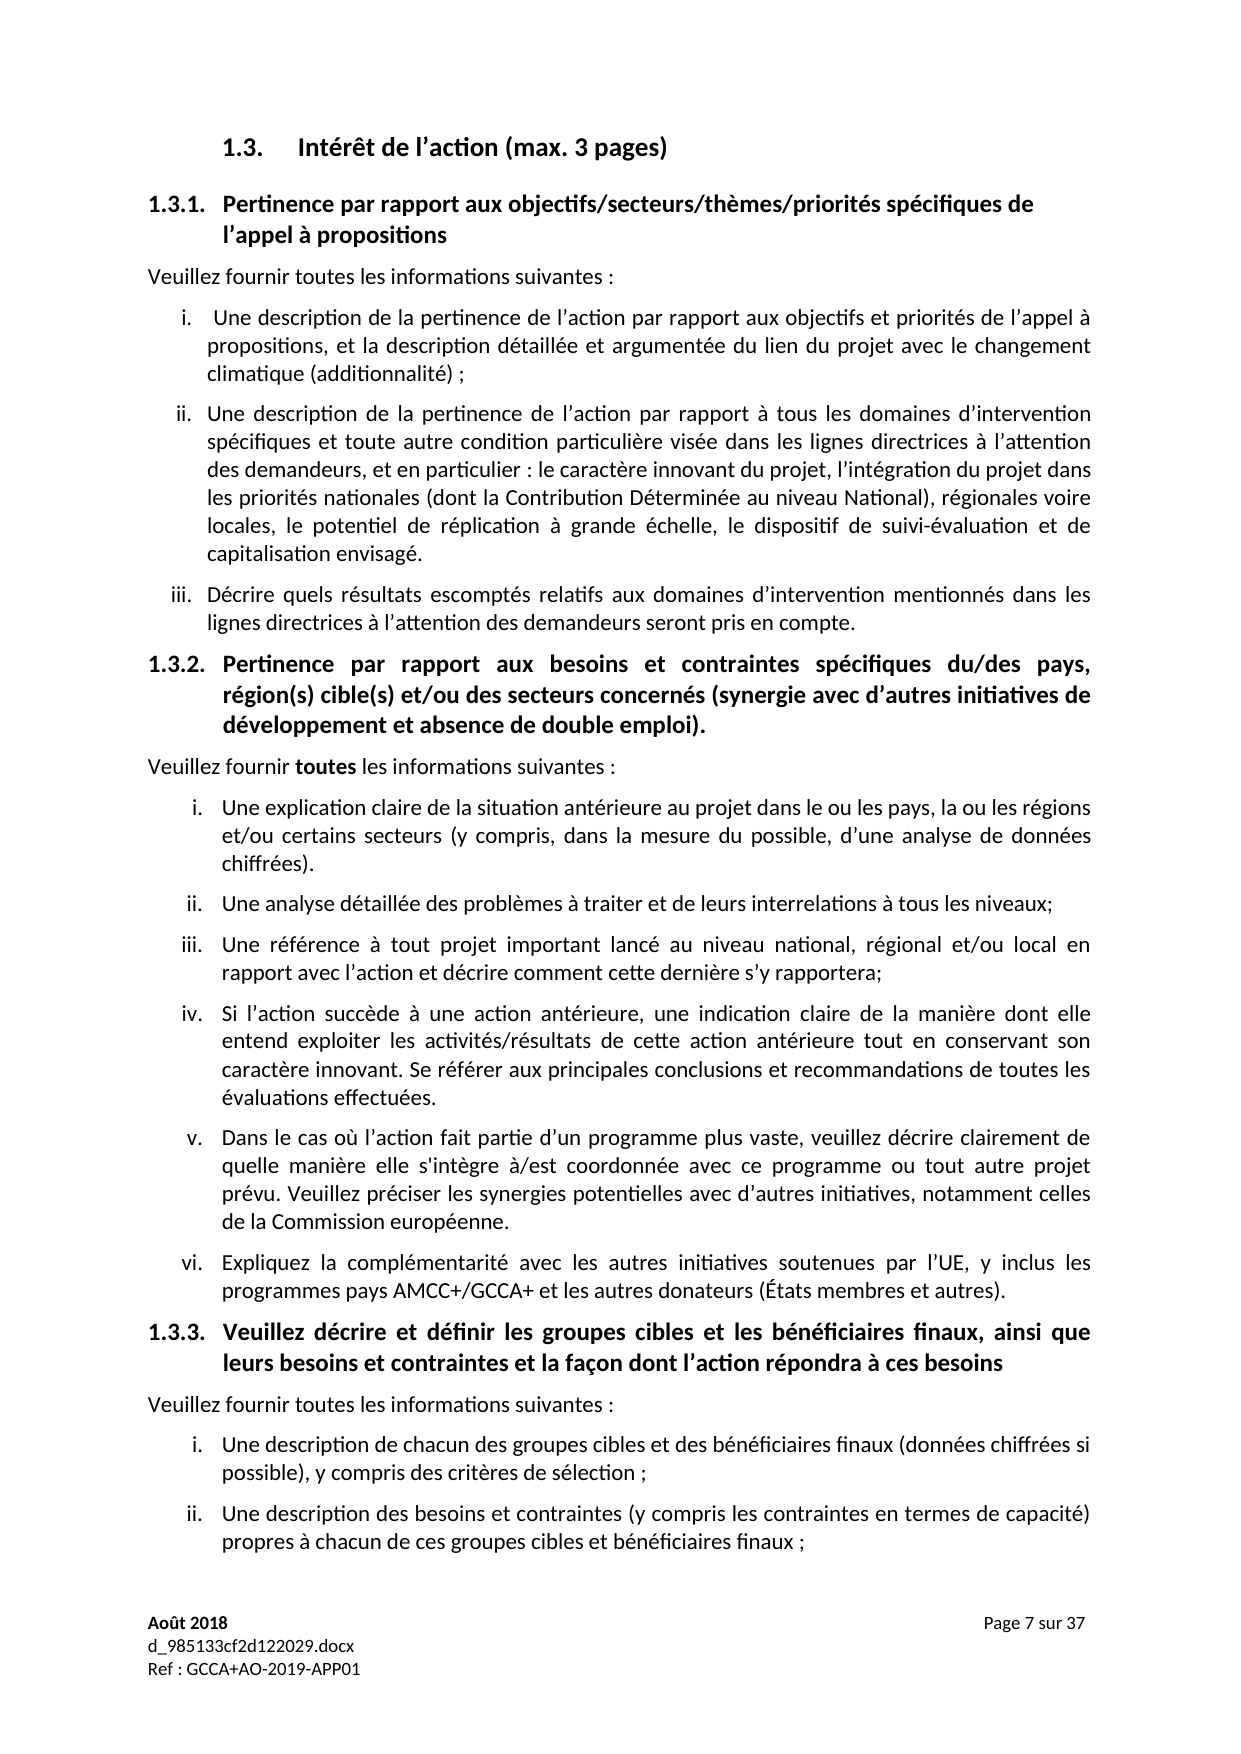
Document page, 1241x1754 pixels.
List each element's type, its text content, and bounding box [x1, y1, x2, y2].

list Expliquez la complémentarité avec les autres initiatives soutenues par l’UE, y inclus les programmes pays AMCC+/GCCA+ et les autres donateurs (États membres et autres). [203, 1248, 1092, 1304]
subtitle Intérêt de l’action (max. 3 pages) [222, 131, 1092, 164]
list Dans le cas où l’action fait partie d’un programme plus vaste, veuillez décrire clairement de quelle manière elle s'intègre à/est coordonnée avec ce programme ou tout autre projet prévu. Veuillez préciser les synergies potentielles avec d’autres initiatives, notamment celles de la Commission européenne. [203, 1123, 1092, 1235]
list Une description de la pertinence de l’action par rapport aux objectifs et priorités de l’appel à propositions, et la description détaillée et argumentée du lien du projet avec le changement climatique (additionnalité) ; [192, 303, 1092, 387]
list Décrire quels résultats escomptés relatifs aux domaines d’intervention mentionnés dans les lignes directrices à l’attention des demandeurs seront pris en compte. [192, 580, 1092, 636]
subtitle Pertinence par rapport aux objectifs/secteurs/thèmes/priorités spécifiques de l’appel à propositions [148, 189, 1092, 250]
list Une description de chacun des groupes cibles et des bénéficiaires finaux (données chiffrées si possible), y compris des critères de sélection ; [203, 1430, 1092, 1486]
subtitle Veuillez décrire et définir les groupes cibles et les bénéficiaires finaux, ainsi que leurs besoins et contraintes et la façon dont l’action répondra à ces besoins [148, 1316, 1092, 1377]
text Veuillez fournir toutes les informations suivantes : [148, 1390, 1092, 1418]
list Une analyse détaillée des problèmes à traiter et de leurs interrelations à tous les niveaux; [203, 889, 1092, 918]
text Veuillez fournir toutes les informations suivantes : [148, 262, 1092, 290]
list Une référence à tout projet important lancé au niveau national, régional et/ou local en rapport avec l’action et décrire comment cette dernière s’y rapportera; [203, 930, 1092, 986]
list Une description de la pertinence de l’action par rapport à tous les domaines d’intervention spécifiques et toute autre condition particulière visée dans les lignes directrices à l’attention des demandeurs, et en particulier : le caractère innovant du projet, l’intégration du projet dans les priorités nationales (dont la Contribution Déterminée au niveau National), régionales voire locales, le potentiel de réplication à grande échelle, le dispositif de suivi-évaluation et de capitalisation envisagé. [192, 399, 1092, 567]
list Une description des besoins et contraintes (y compris les contraintes en termes de capacité) propres à chacun de ces groupes cibles et bénéficiaires finaux ; [203, 1499, 1092, 1555]
list Une explication claire de la situation antérieure au projet dans le ou les pays, la ou les régions et/ou certains secteurs (y compris, dans la mesure du possible, d’une analyse de données chiffrées). [203, 793, 1092, 877]
list Si l’action succède à une action antérieure, une indication claire de la manière dont elle entend exploiter les activités/résultats de cette action antérieure tout en conservant son caractère innovant. Se référer aux principales conclusions et recommandations de toutes les évaluations effectuées. [203, 999, 1092, 1111]
subtitle Pertinence par rapport aux besoins et contraintes spécifiques du/des pays, région(s) cible(s) et/ou des secteurs concernés (synergie avec d’autres initiatives de développement et absence de double emploi). [148, 648, 1092, 740]
text Veuillez fournir toutes les informations suivantes : [148, 752, 1092, 781]
